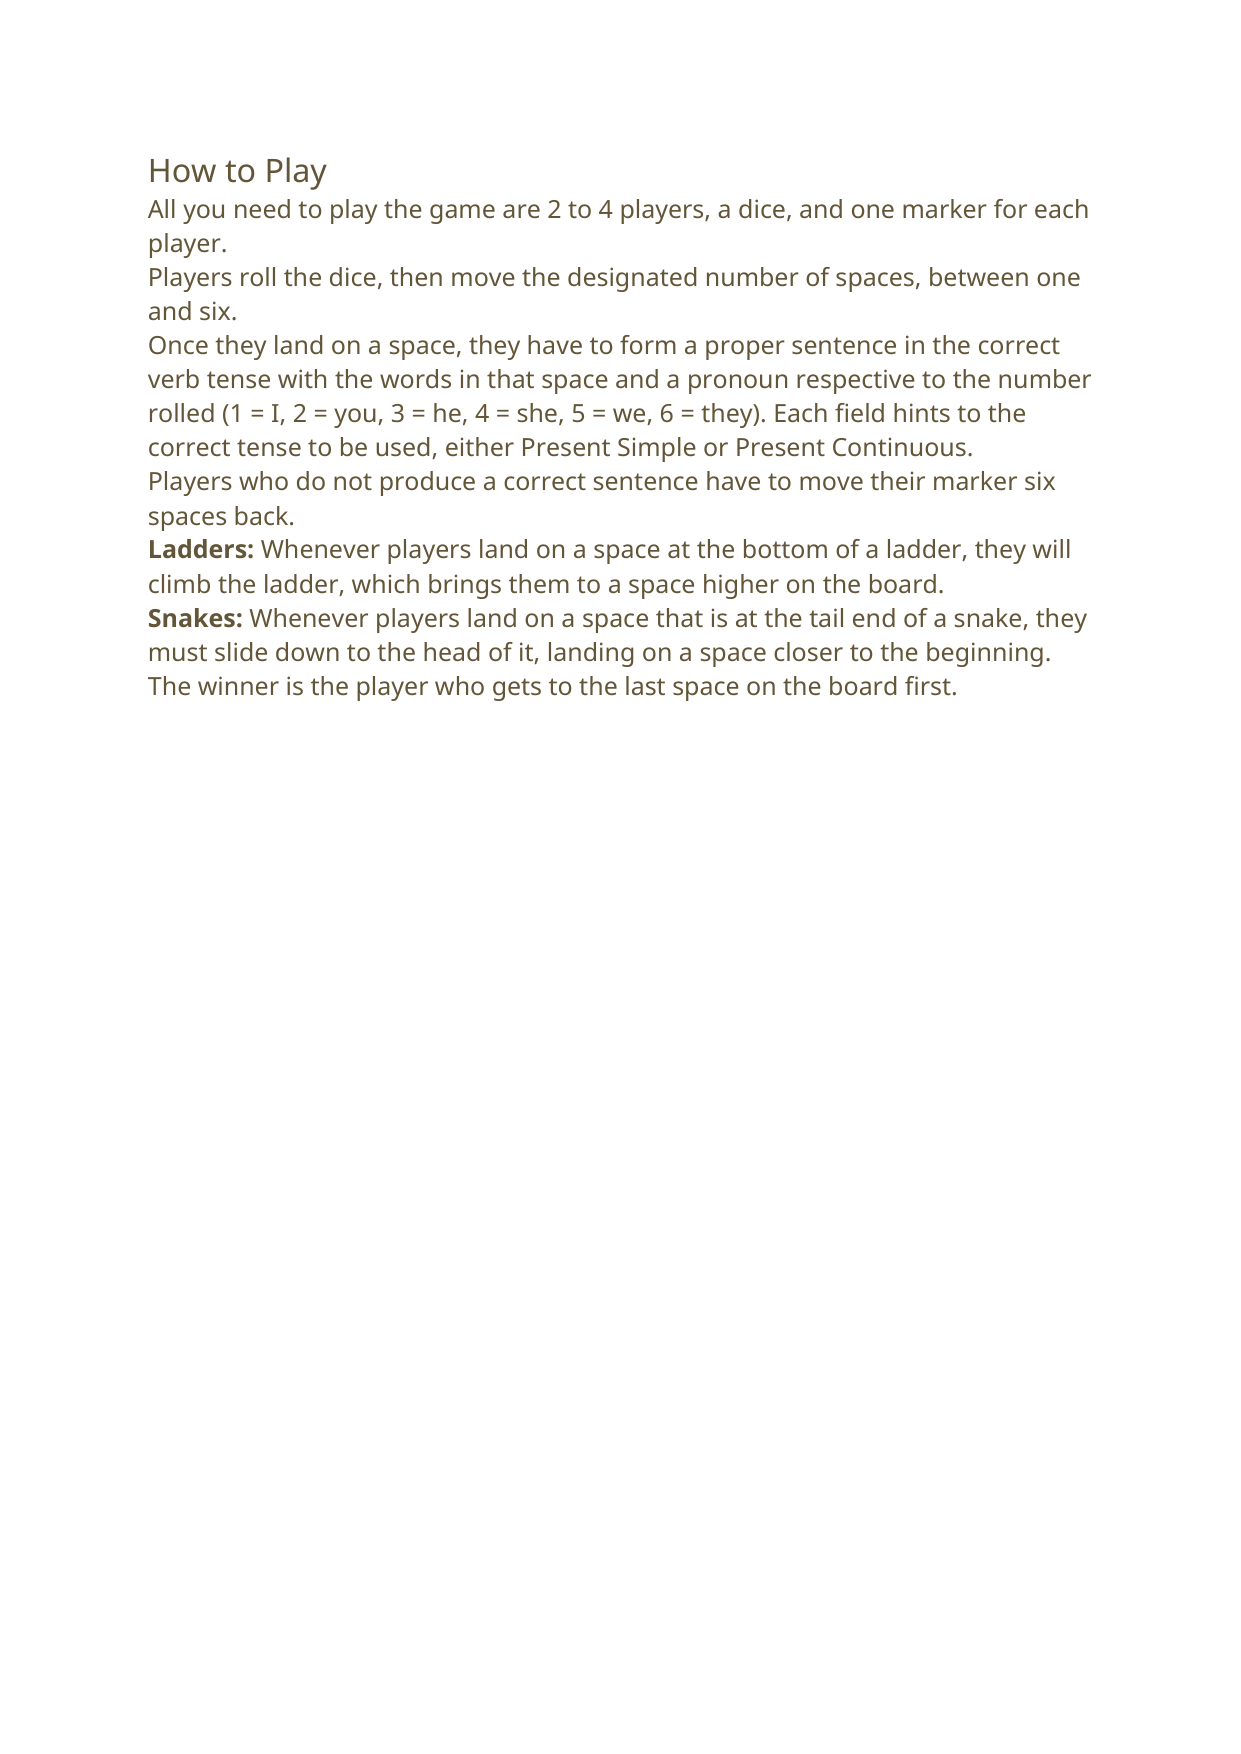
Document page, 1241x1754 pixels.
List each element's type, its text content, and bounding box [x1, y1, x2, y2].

text Players roll the dice, then move the designated number of spaces, between one and six. [148, 260, 1093, 328]
text Players who do not produce a correct sentence have to move their marker six spaces back. [148, 464, 1093, 532]
text The winner is the player who gets to the last space on the board first. [148, 668, 1093, 702]
text Ladders: Whenever players land on a space at the bottom of a ladder, they will climb the ladder, which brings them to a space higher on the board. [148, 532, 1093, 600]
text Snakes: Whenever players land on a space that is at the tail end of a snake, they must slide down to the head of it, landing on a space closer to the beginning. [148, 600, 1093, 668]
text How to Play [148, 148, 1093, 192]
text Once they land on a space, they have to form a proper sentence in the correct verb tense with the words in that space and a pronoun respective to the number rolled (1 = I, 2 = you, 3 = he, 4 = she, 5 = we, 6 = they). Each field hints to the correct tense to be used, either Present Simple or Present Continuous. [148, 328, 1093, 464]
text All you need to play the game are 2 to 4 players, a dice, and one marker for each player. [148, 192, 1093, 260]
